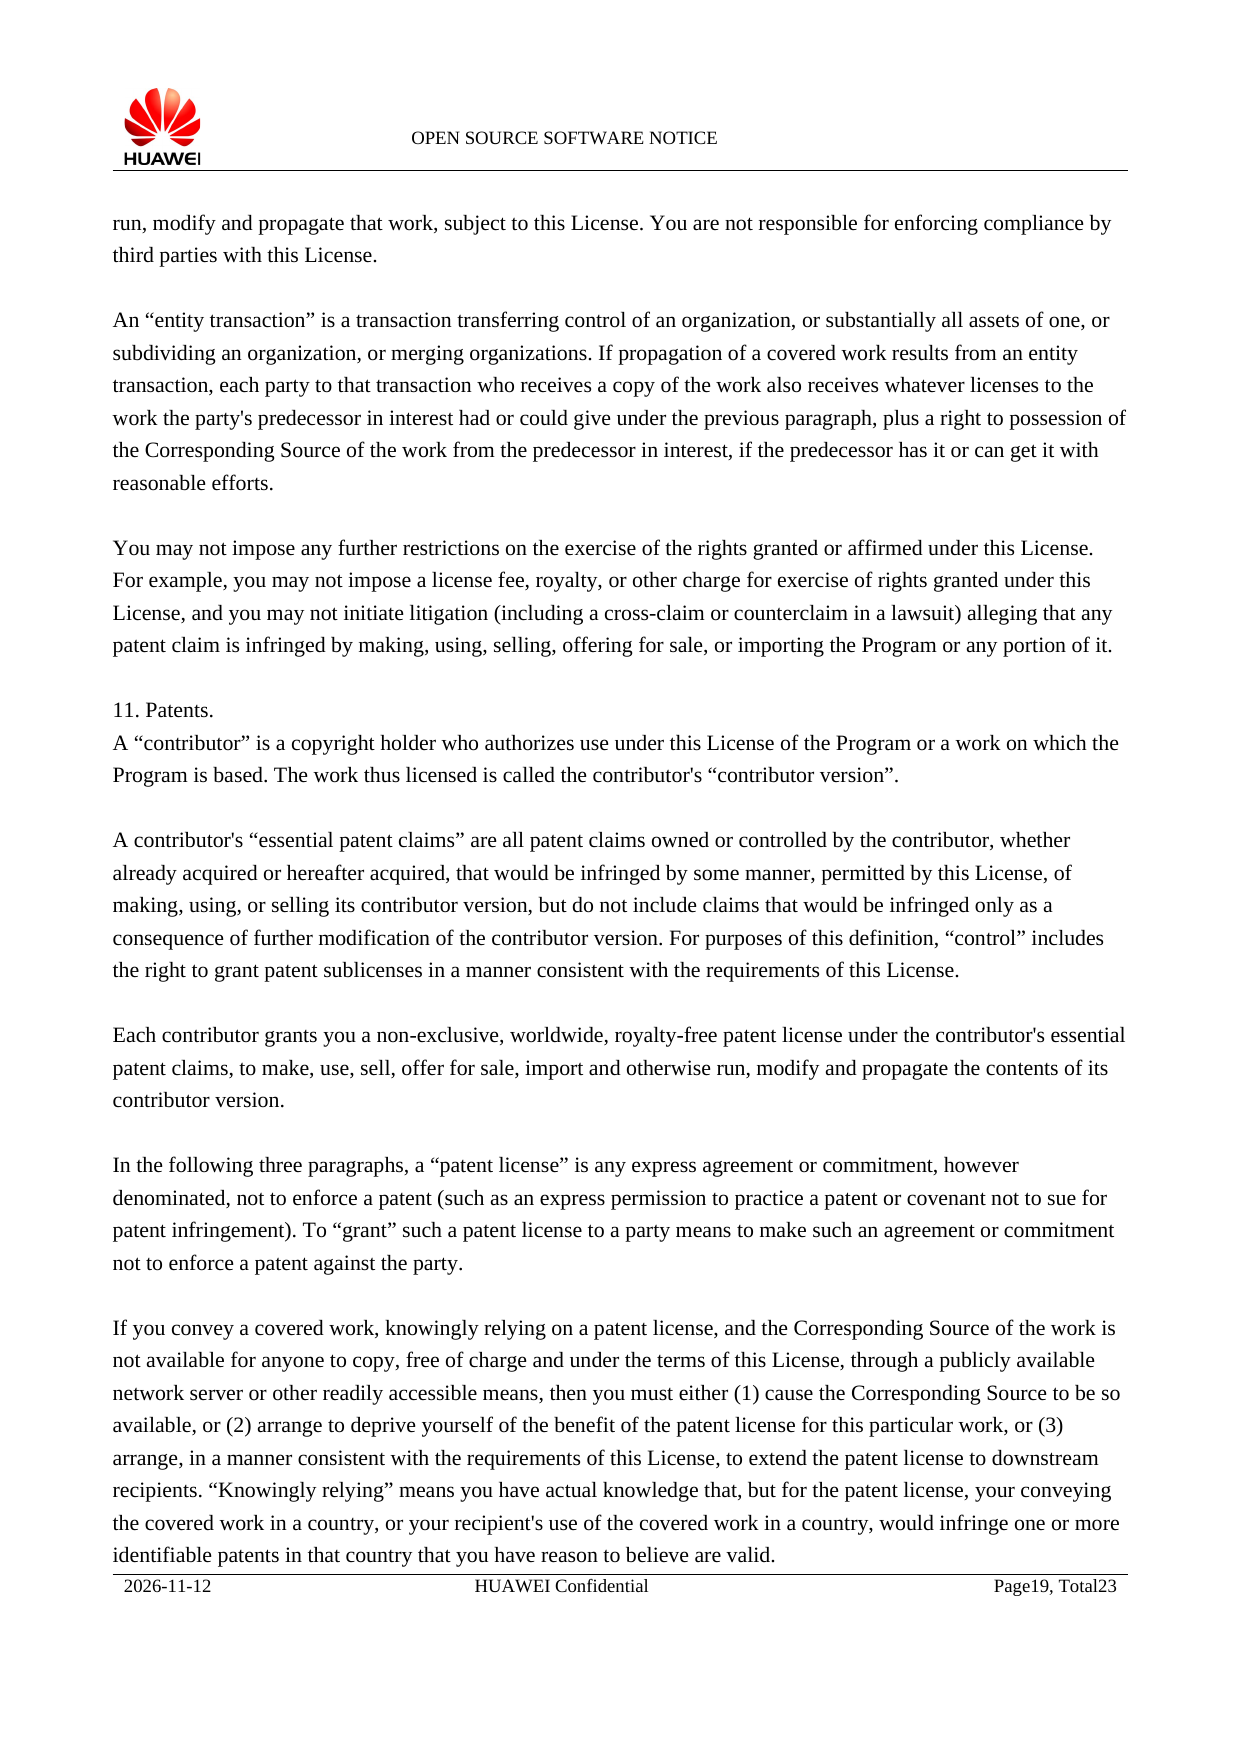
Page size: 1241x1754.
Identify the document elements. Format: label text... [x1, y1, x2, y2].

picture [124, 88, 201, 165]
